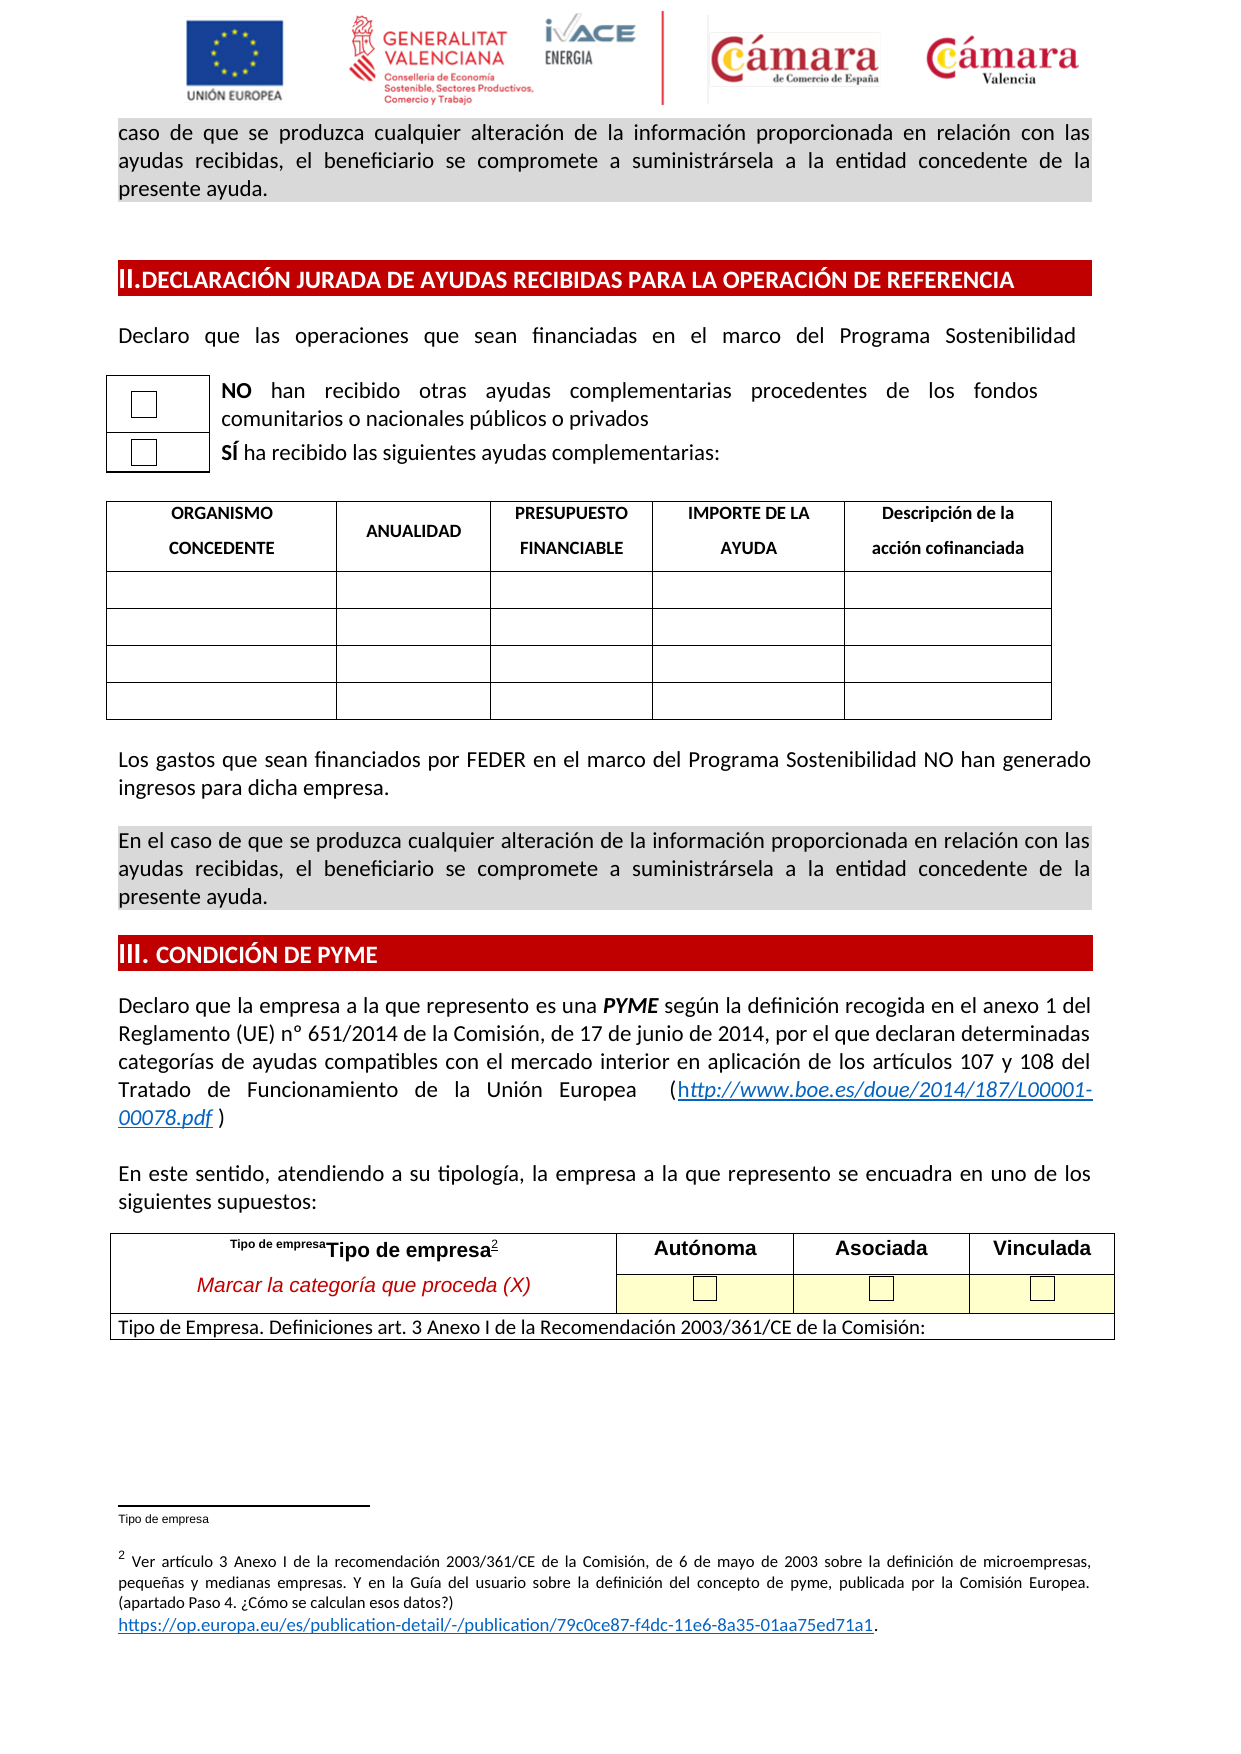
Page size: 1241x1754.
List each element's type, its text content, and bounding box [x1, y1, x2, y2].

table_cell [845, 572, 1051, 608]
table_cell [107, 433, 209, 471]
table_cell [491, 609, 652, 645]
table_header Asociada [794, 1234, 969, 1274]
table_cell [107, 683, 336, 719]
table_cell [107, 646, 336, 682]
text Los gastos que sean financiados por FEDER en el marco del Programa Sostenibilidad NO han generado ingresos para dicha empresa. [118, 745, 1092, 801]
table_cell SÍ ha recibido las siguientes ayudas complementarias: [210, 432, 1051, 471]
table_cell [617, 1275, 793, 1313]
table_cell [337, 572, 490, 608]
table_cell [491, 683, 652, 719]
table_cell [107, 609, 336, 645]
list CONDICIÓN DE PYME [118, 935, 1093, 971]
table_cell [794, 1275, 969, 1313]
text Declaro que la empresa a la que represento es una PYME según la definición recogida en el anexo 1 del Reglamento (UE) nº 651/2014 de la Comisión, de 17 de junio de 2014, por el que declaran determinadas categorías de ayudas compatibles con el mercado interior en aplicación de los artículos 107 y 108 del Tratado de Funcionamiento de la Unión Europea (http://www.boe.es/doue/2014/187/L00001-00078.pdf ) [118, 991, 1092, 1131]
text Declaro que las operaciones que sean financiadas en el marco del Programa Sostenibilidad [118, 321, 1092, 375]
table_cell [337, 609, 490, 645]
picture [183, 6, 1080, 113]
table_header [107, 376, 209, 432]
table_cell [491, 646, 652, 682]
text En este sentido, atendiendo a su tipología, la empresa a la que represento se encuadra en uno de los siguientes supuestos: [118, 1159, 1092, 1215]
table_header IMPORTE DE LA AYUDA [653, 502, 844, 571]
table_header ORGANISMO CONCEDENTE [107, 502, 336, 571]
table_cell [337, 683, 490, 719]
table_cell [653, 572, 844, 608]
table_header Descripción de la acción cofinanciada [845, 502, 1051, 571]
table_header ANUALIDAD [337, 502, 490, 571]
table_header NO han recibido otras ayudas complementarias procedentes de los fondos comunitarios o nacionales públicos o privados [210, 375, 1051, 432]
table_cell [653, 683, 844, 719]
table_cell [491, 572, 652, 608]
table_header Vinculada [970, 1234, 1114, 1274]
table_cell [845, 609, 1051, 645]
table_cell [107, 572, 336, 608]
table_cell [845, 646, 1051, 682]
table_header PRESUPUESTO FINANCIABLE [491, 502, 652, 571]
list DECLARACIÓN JURADA DE AYUDAS RECIBIDAS PARA LA OPERACIÓN DE REFERENCIA [118, 260, 1092, 296]
table_cell Tipo de Empresa. Definiciones art. 3 Anexo I de la Recomendación 2003/361/CE de la Comisión: [111, 1314, 1114, 1339]
table_cell [653, 609, 844, 645]
table_cell [845, 683, 1051, 719]
table_header Autónoma [617, 1234, 793, 1274]
table_header Tipo de empresa Marcar la categoría que proceda (X) [111, 1234, 616, 1313]
table_cell [970, 1275, 1114, 1313]
table_cell [337, 646, 490, 682]
table_cell [653, 646, 844, 682]
